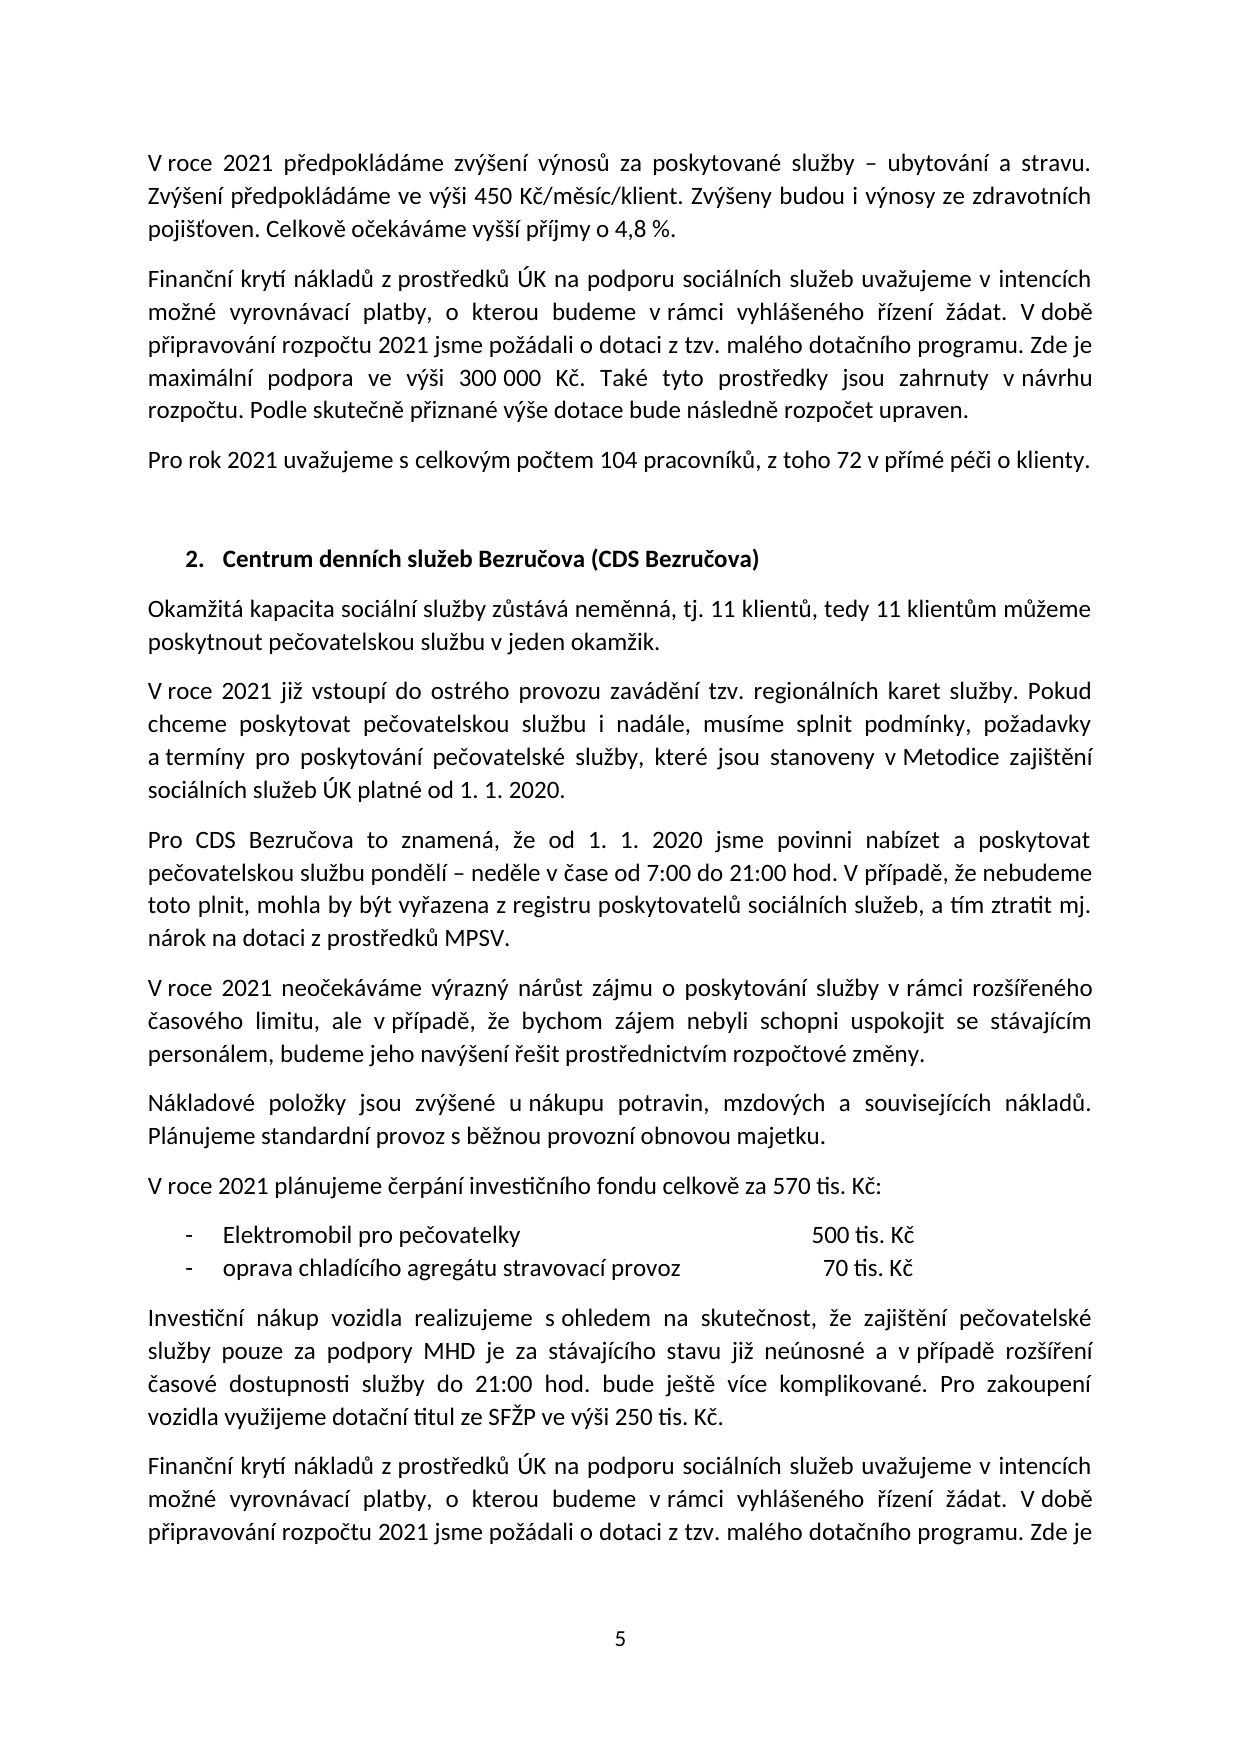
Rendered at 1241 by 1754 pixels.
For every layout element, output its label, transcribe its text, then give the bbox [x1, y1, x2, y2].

list Elektromobil pro pečovatelky 500 tis. Kč [185, 1220, 1093, 1250]
text V roce 2021 předpokládáme zvýšení výnosů za poskytované služby – ubytování a stravu. Zvýšení předpokládáme ve výši 450 Kč/měsíc/klient. Zvýšeny budou i výnosy ze zdravotních pojišťoven. Celkově očekáváme vyšší příjmy o 4,8 %. [148, 148, 1093, 244]
text Okamžitá kapacita sociální služby zůstává neměnná, tj. 11 klientů, tedy 11 klientům můžeme poskytnout pečovatelskou službu v jeden okamžik. [148, 593, 1093, 656]
text Investiční nákup vozidla realizujeme s ohledem na skutečnost, že zajištění pečovatelské služby pouze za podpory MHD je za stávajícího stavu již neúnosné a v případě rozšíření časové dostupnosti služby do 21:00 hod. bude ještě více komplikované. Pro zakoupení vozidla využijeme dotační titul ze SFŽP ve výši 250 tis. Kč. [148, 1302, 1093, 1431]
list oprava chladícího agregátu stravovací provoz 70 tis. Kč [185, 1253, 1093, 1283]
text Finanční krytí nákladů z prostředků ÚK na podporu sociálních služeb uvažujeme v intencích možné vyrovnávací platby, o kterou budeme v rámci vyhlášeného řízení žádat. V době připravování rozpočtu 2021 jsme požádali o dotaci z tzv. malého dotačního programu. Zde je maximální podpora ve výši 300 000 Kč. Také tyto prostředky jsou zahrnuty v návrhu rozpočtu. Podle skutečně přiznané výše dotace bude následně rozpočet upraven. [148, 263, 1093, 425]
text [148, 1451, 1093, 1547]
text Nákladové položky jsou zvýšené u nákupu potravin, mzdových a souvisejících nákladů. Plánujeme standardní provoz s běžnou provozní obnovou majetku. [148, 1088, 1093, 1151]
text V roce 2021 plánujeme čerpání investičního fondu celkově za 570 tis. Kč: [148, 1170, 1093, 1201]
list Centrum denních služeb Bezručova (CDS Bezručova) [185, 543, 1093, 574]
text Pro CDS Bezručova to znamená, že od 1. 1. 2020 jsme povinni nabízet a poskytovat pečovatelskou službu pondělí – neděle v čase od 7:00 do 21:00 hod. V případě, že nebudeme toto plnit, mohla by být vyřazena z registru poskytovatelů sociálních služeb, a tím ztratit mj. nárok na dotaci z prostředků MPSV. [148, 824, 1093, 953]
text Pro rok 2021 uvažujeme s celkovým počtem 104 pracovníků, z toho 72 v přímé péči o klienty. [148, 444, 1093, 475]
text V roce 2021 neočekáváme výrazný nárůst zájmu o poskytování služby v rámci rozšířeného časového limitu, ale v případě, že bychom zájem nebyli schopni uspokojit se stávajícím personálem, budeme jeho navýšení řešit prostřednictvím rozpočtové změny. [148, 972, 1093, 1068]
text V roce 2021 již vstoupí do ostrého provozu zavádění tzv. regionálních karet služby. Pokud chceme poskytovat pečovatelskou službu i nadále, musíme splnit podmínky, požadavky a termíny pro poskytování pečovatelské služby, které jsou stanoveny v Metodice zajištění sociálních služeb ÚK platné od 1. 1. 2020. [148, 676, 1093, 805]
